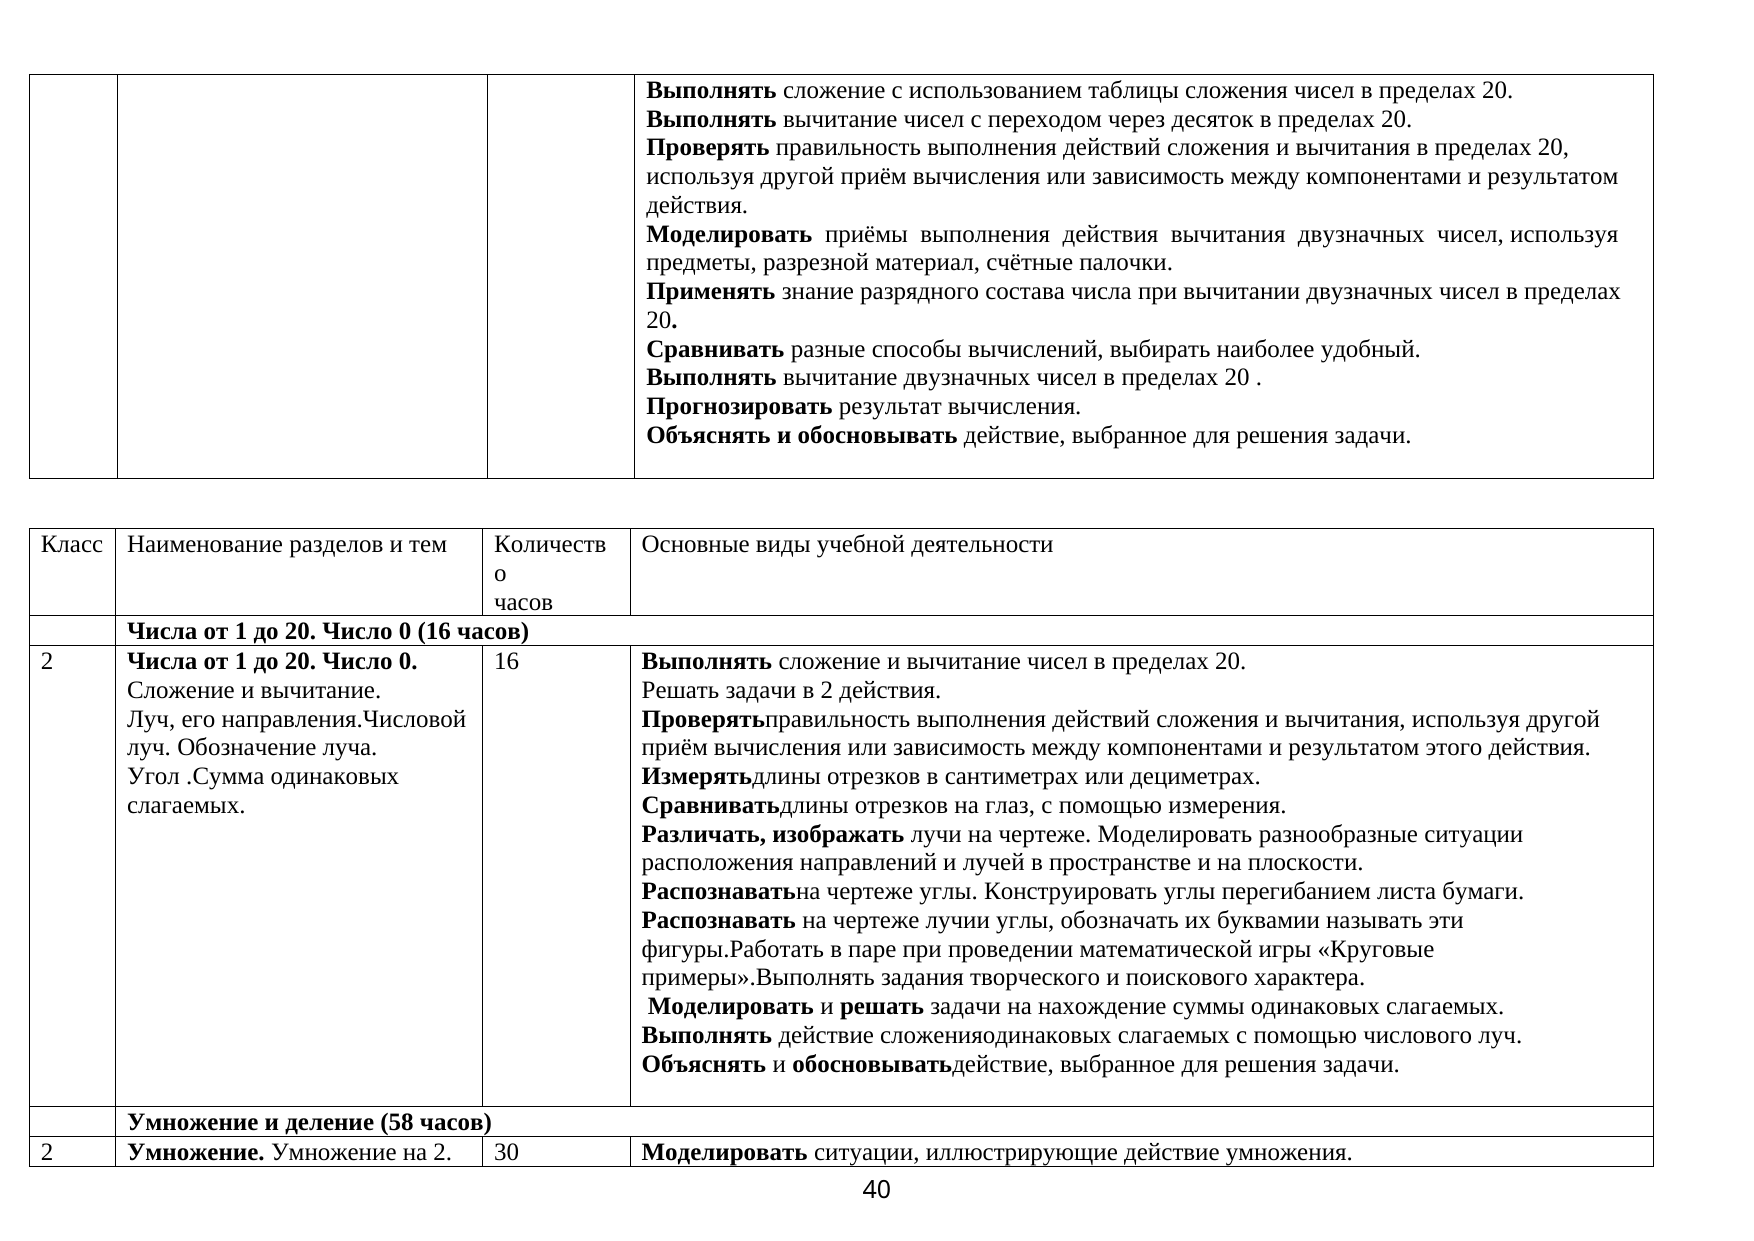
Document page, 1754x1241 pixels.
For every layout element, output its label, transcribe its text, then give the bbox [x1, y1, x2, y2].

table_cell [30, 1107, 115, 1136]
table_header Наименование разделов и тем [116, 529, 482, 615]
table_cell Выполнять сложение и вычитание чисел в пределах 20. Решать задачи в 2 действия. Проверятьправильность выполнения действий сложения и вычитания, используя другой приём вычисления или зависимость между компонентами и результатом этого действия. Измерятьдлины отрезков в сантиметрах или дециметрах. Сравниватьдлины отрезков на глаз, с помощью измерения. Различать, изображать лучи на чертеже. Моделировать разнообразные ситуации расположения направлений и лучей в пространстве и на плоскости. Распознаватьна чертеже углы. Конструировать углы перегибанием листа бумаги. Распознавать на чертеже лучии углы, обозначать их буквамии называть эти фигуры.Работать в паре при проведении математической игры «Круговые примеры».Выполнять задания творческого и поискового характера. Моделировать и решать задачи на нахождение суммы одинаковых слагаемых. Выполнять действие сложенияодинаковых слагаемых с помощью числового луч. Объяснять и обосновыватьдействие, выбранное для решения задачи. [631, 646, 1653, 1106]
table_cell [488, 75, 634, 477]
table_cell Умножение и деление (58 часов) [116, 1107, 1653, 1136]
table_cell Числа от 1 до 20. Число 0 (16 часов) [116, 616, 1653, 645]
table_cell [118, 75, 487, 477]
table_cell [116, 1137, 482, 1166]
table_cell 2 [30, 1137, 115, 1166]
table_cell [30, 616, 115, 645]
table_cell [635, 75, 1653, 477]
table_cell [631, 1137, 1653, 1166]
table_header Количество часов [483, 529, 630, 615]
table_cell 1 [30, 75, 117, 477]
table_cell 16 [483, 646, 630, 1106]
table_header Класс [30, 529, 115, 615]
table_header Основные виды учебной деятельности [631, 529, 1653, 615]
table_cell Числа от 1 до 20. Число 0. Сложение и вычитание. Луч, его направления.Числовой луч. Обозначение луча. Угол .Сумма одинаковых слагаемых. [116, 646, 482, 1106]
table_cell 30 [483, 1137, 630, 1166]
table_cell 2 [30, 646, 115, 1106]
